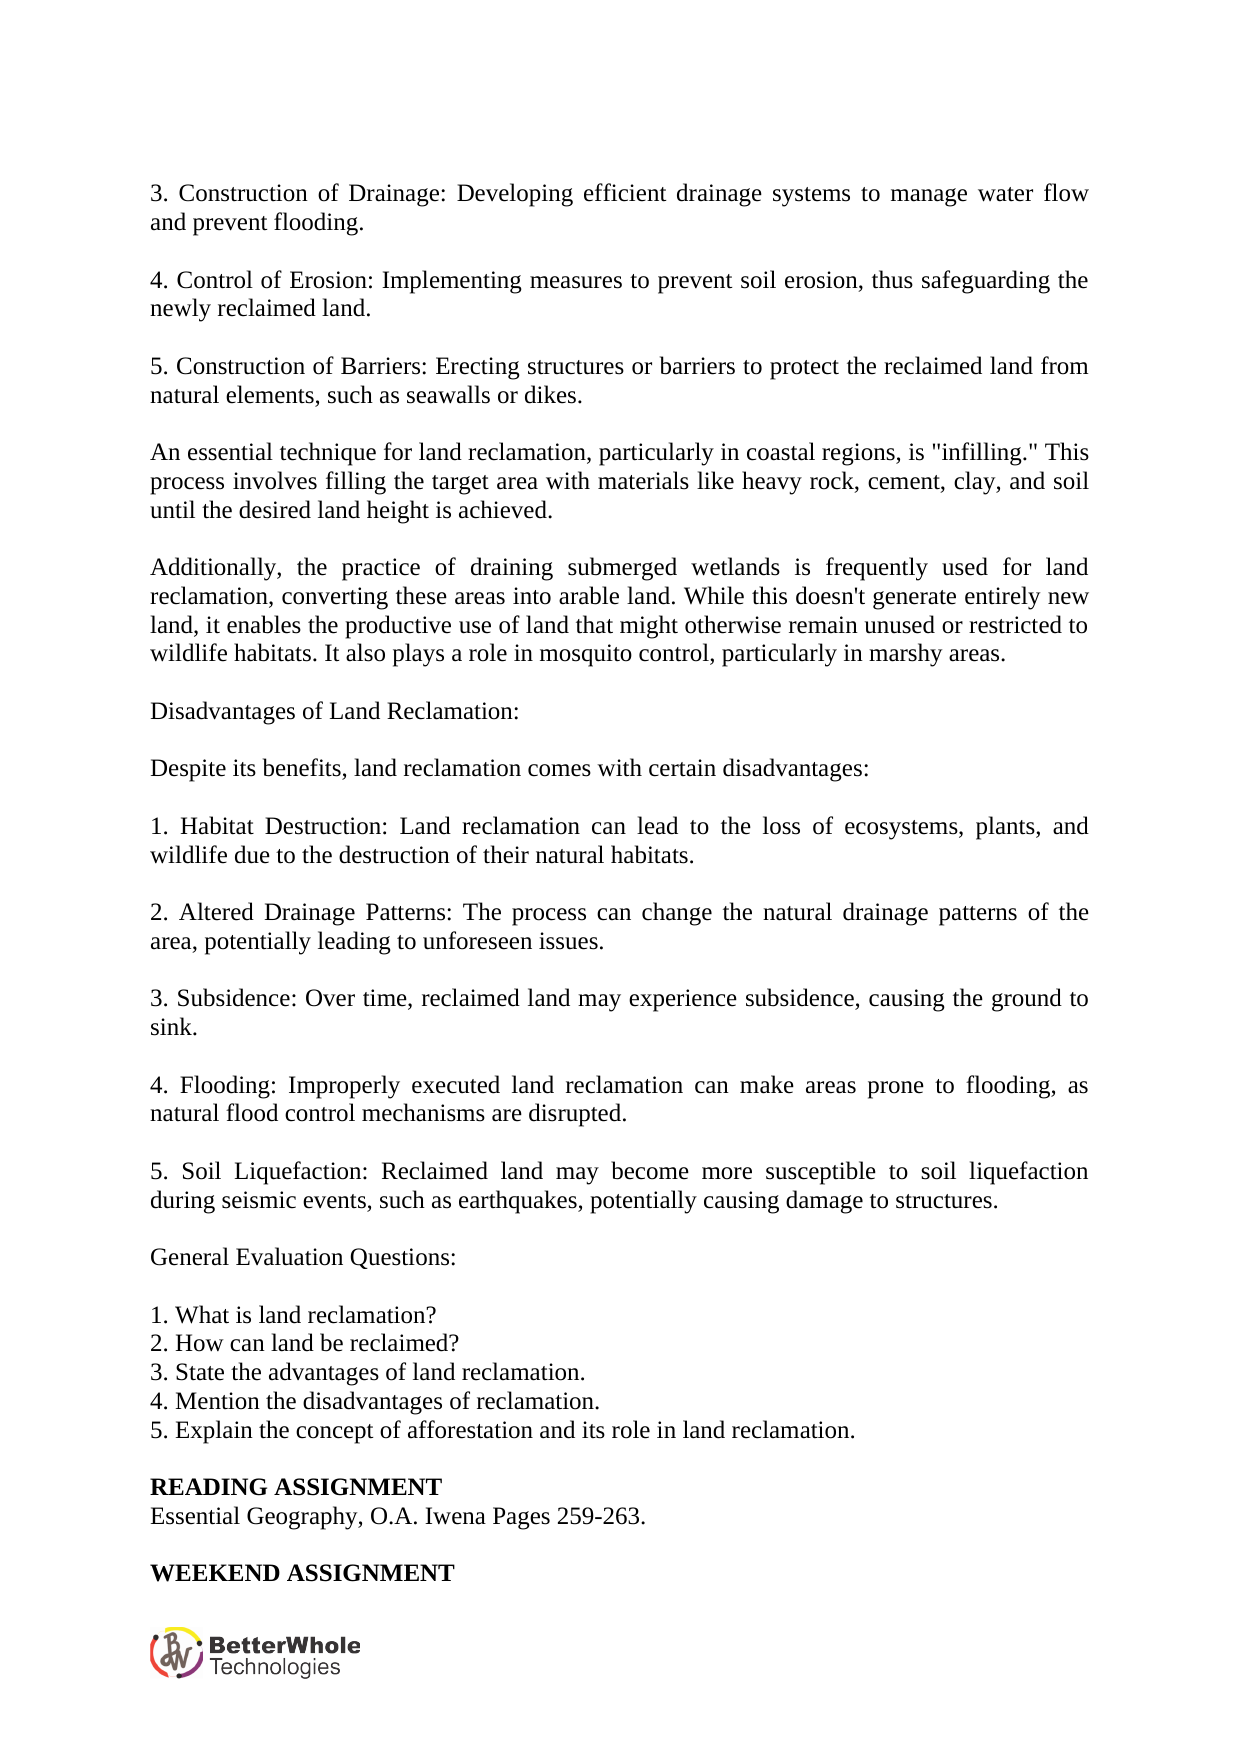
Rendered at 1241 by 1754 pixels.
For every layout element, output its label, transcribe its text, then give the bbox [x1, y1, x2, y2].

text 2. How can land be reclaimed? [150, 1328, 1090, 1357]
text 5. Explain the concept of afforestation and its role in land reclamation. [150, 1415, 1090, 1443]
text READING ASSIGNMENT [150, 1472, 1090, 1501]
text 1. What is land reclamation? [150, 1300, 1090, 1328]
text 3. State the advantages of land reclamation. [150, 1357, 1090, 1386]
text Additionally, the practice of draining submerged wetlands is frequently used for land reclamation, converting these areas into arable land. While this doesn't generate entirely new land, it enables the productive use of land that might otherwise remain unused or restricted to wildlife habitats. It also plays a role in mosquito control, particularly in marshy areas. [150, 552, 1090, 667]
text 5. Construction of Barriers: Erecting structures or barriers to protect the reclaimed land from natural elements, such as seawalls or dikes. [150, 351, 1090, 408]
text 3. Construction of Drainage: Developing efficient drainage systems to manage water flow and prevent flooding. [150, 178, 1090, 236]
text 4. Control of Erosion: Implementing measures to prevent soil erosion, thus safeguarding the newly reclaimed land. [150, 265, 1090, 322]
text An essential technique for land reclamation, particularly in coastal regions, is "infilling." This process involves filling the target area with materials like heavy rock, cement, clay, and soil until the desired land height is achieved. [150, 437, 1090, 523]
text 3. Subsidence: Over time, reclaimed land may experience subsidence, causing the ground to sink. [150, 983, 1090, 1041]
text 2. Altered Drainage Patterns: The process can change the natural drainage patterns of the area, potentially leading to unforeseen issues. [150, 897, 1090, 955]
text 4. Mention the disadvantages of reclamation. [150, 1386, 1090, 1415]
text WEEKEND ASSIGNMENT [150, 1558, 1090, 1587]
text General Evaluation Questions: [150, 1242, 1090, 1271]
text Essential Geography, O.A. Iwena Pages 259-263. [150, 1501, 1090, 1530]
text 5. Soil Liquefaction: Reclaimed land may become more susceptible to soil liquefaction during seismic events, such as earthquakes, potentially causing damage to structures. [150, 1156, 1090, 1213]
text 1. Habitat Destruction: Land reclamation can lead to the loss of ecosystems, plants, and wildlife due to the destruction of their natural habitats. [150, 811, 1090, 868]
picture [150, 1627, 360, 1679]
text Disadvantages of Land Reclamation: [150, 696, 1090, 725]
text 4. Flooding: Improperly executed land reclamation can make areas prone to flooding, as natural flood control mechanisms are disrupted. [150, 1070, 1090, 1127]
text Despite its benefits, land reclamation comes with certain disadvantages: [150, 753, 1090, 782]
